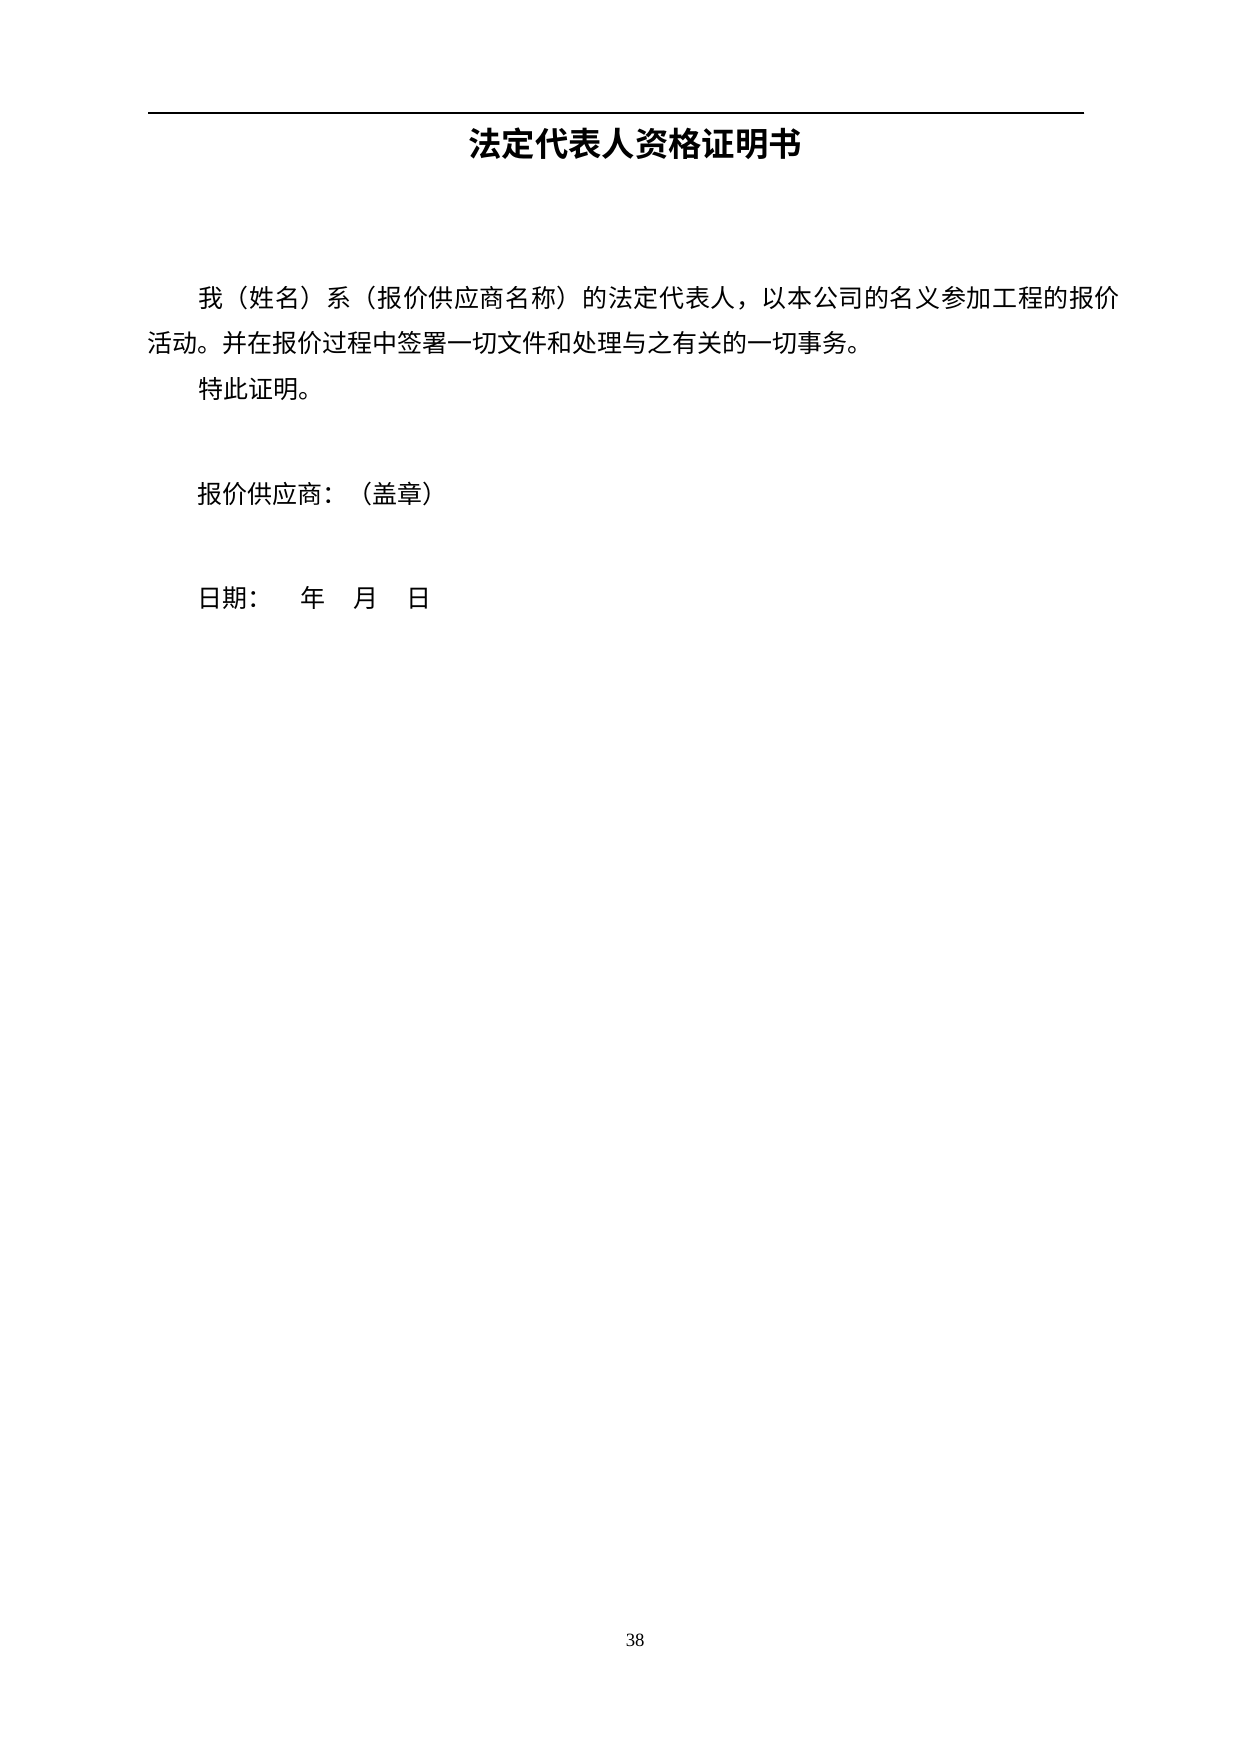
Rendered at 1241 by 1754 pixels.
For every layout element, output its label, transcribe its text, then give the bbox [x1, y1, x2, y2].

text 报价供应商：（盖章） [148, 474, 1122, 510]
text 日期： 年 月 日 [148, 578, 1122, 615]
text 我（姓名）系（报价供应商名称）的法定代表人，以本公司的名义参加工程的报价活动。并在报价过程中签署一切文件和处理与之有关的一切事务。 [148, 268, 1122, 360]
text 特此证明。 [148, 360, 1122, 406]
text 法定代表人资格证明书 [148, 118, 1122, 166]
